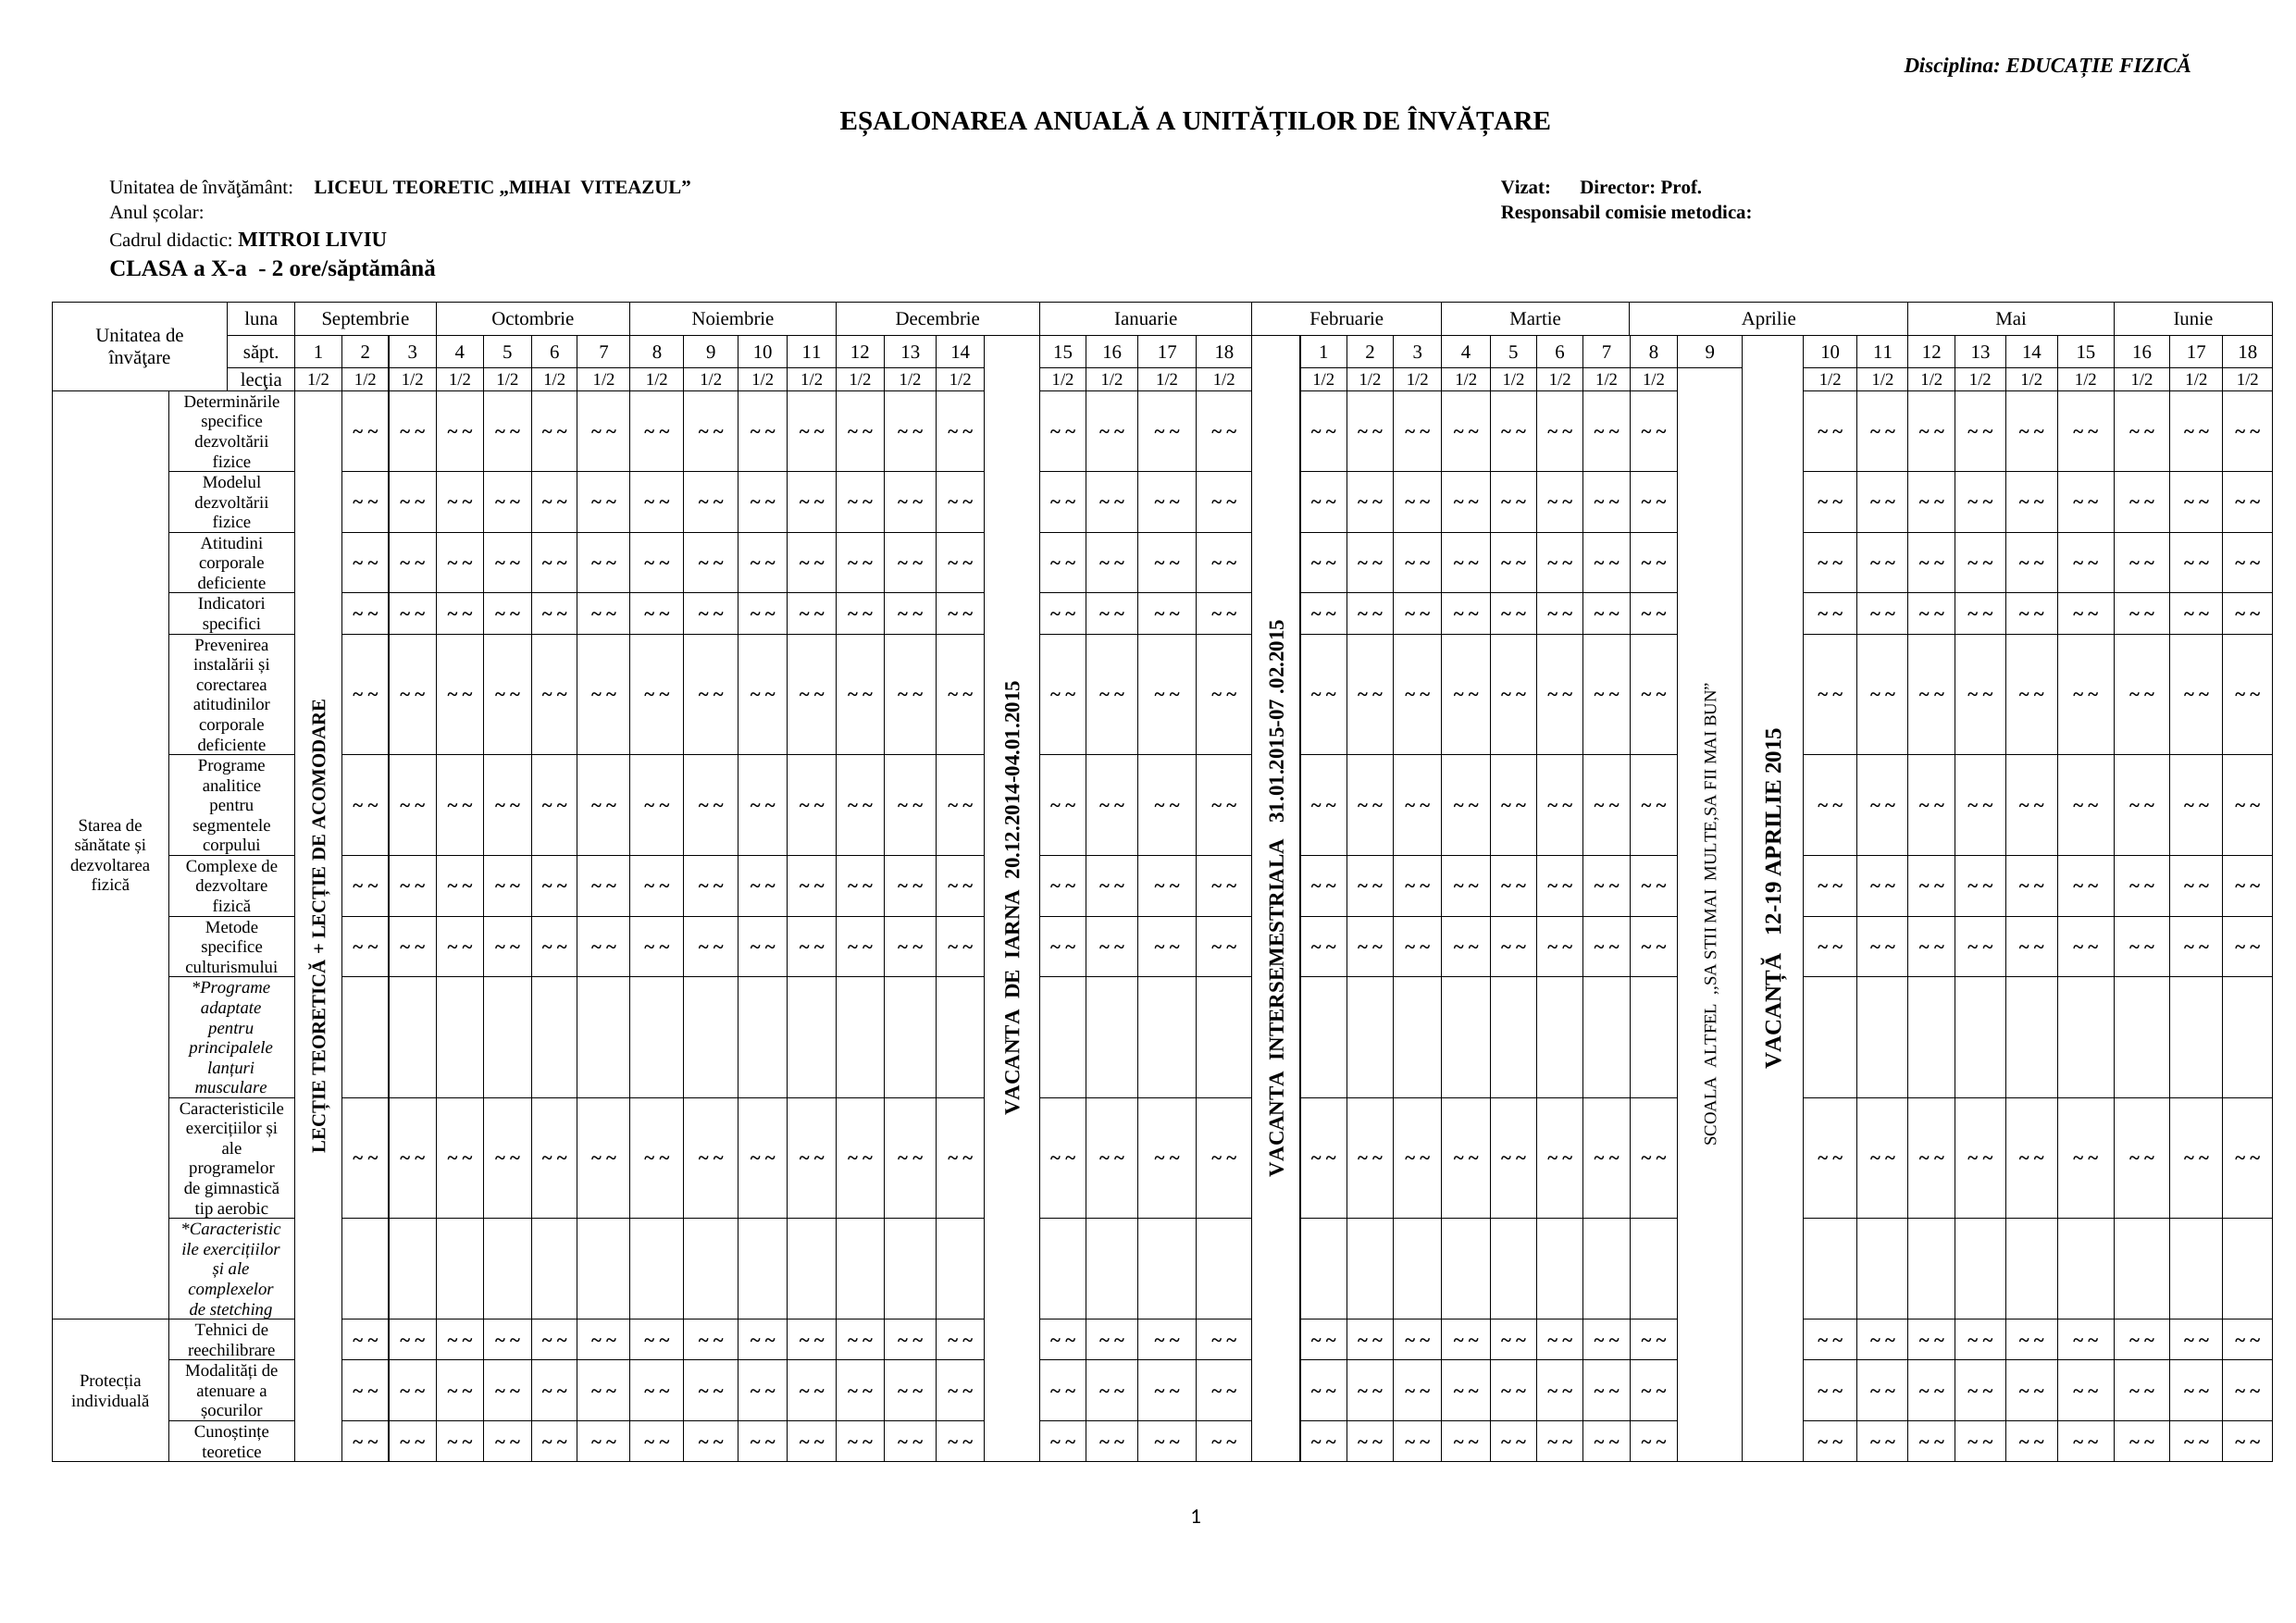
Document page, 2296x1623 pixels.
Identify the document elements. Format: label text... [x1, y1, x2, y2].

table_cell ~ ~ [342, 533, 388, 592]
table_cell 13 [885, 336, 936, 367]
table_cell ~ ~ [1955, 1319, 2005, 1359]
table_cell ~ ~ [1086, 533, 1137, 592]
table_cell ~ ~ [738, 755, 787, 855]
table_cell 10 [738, 336, 787, 367]
table_cell ~ ~ [1491, 755, 1536, 855]
table_cell ~ ~ [1040, 1421, 1086, 1461]
table_cell ~ ~ [484, 917, 531, 976]
table_header luna [228, 303, 294, 335]
table_cell ~ ~ [1197, 1360, 1251, 1420]
table_cell ~ ~ [1955, 1360, 2005, 1420]
table_cell 1/2 [1138, 368, 1196, 390]
table_cell ~ ~ [837, 472, 884, 532]
table_cell ~ ~ [1631, 391, 1677, 471]
table_header Martie [1442, 303, 1629, 335]
table_cell ~ ~ [2058, 635, 2114, 754]
table_cell [532, 1219, 577, 1319]
table_cell ~ ~ [2115, 472, 2169, 532]
table_cell [1086, 977, 1137, 1097]
table_cell ~ ~ [885, 472, 936, 532]
table_cell ~ ~ [1583, 593, 1630, 633]
table_cell ~ ~ [2006, 1421, 2057, 1461]
table_cell ~ ~ [1138, 1319, 1196, 1359]
table_cell ~ ~ [1804, 1319, 1856, 1359]
table_cell ~ ~ [342, 917, 388, 976]
table_cell [1631, 1219, 1677, 1319]
table_cell ~ ~ [437, 472, 483, 532]
table_cell 1/2 [1491, 368, 1536, 390]
table_cell ~ ~ [1040, 533, 1086, 592]
table_cell [2223, 977, 2272, 1097]
table_cell ~ ~ [738, 593, 787, 633]
table_cell [885, 977, 936, 1097]
table_cell 5 [1491, 336, 1536, 367]
text Unitatea de învăţământ: LICEUL TEORETIC „MIHAI VITEAZUL” Vizat: Director: Prof. [109, 176, 2282, 198]
table_cell ~ ~ [2115, 1360, 2169, 1420]
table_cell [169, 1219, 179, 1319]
table_cell ~ ~ [1442, 472, 1490, 532]
table_cell ~ ~ [1631, 856, 1677, 915]
text CLASA a X-a - 2 ore/săptămână [109, 254, 2282, 281]
table_cell ~ ~ [1347, 1421, 1393, 1461]
table_cell ~ ~ [937, 391, 984, 471]
table_cell [2006, 1219, 2057, 1319]
table_cell [630, 977, 683, 1097]
table_cell 1/2 [532, 368, 577, 390]
table_cell ~ ~ [484, 391, 531, 471]
table_cell ~ ~ [1086, 755, 1137, 855]
table_cell ~ ~ [1138, 472, 1196, 532]
table_cell ~ ~ [342, 391, 388, 471]
table_cell ~ ~ [1197, 755, 1251, 855]
table_cell ~ ~ [1583, 856, 1630, 915]
table_cell ~ ~ [437, 917, 483, 976]
table_cell ~ ~ [837, 856, 884, 915]
table_cell ~ ~ [630, 856, 683, 915]
table_cell ~ ~ [2170, 1098, 2222, 1218]
table_cell [390, 1219, 436, 1319]
table_cell ~ ~ [1040, 472, 1086, 532]
table_cell ~ ~ [1138, 593, 1196, 633]
table_cell 1/2 [1804, 368, 1856, 390]
table_cell ~ ~ [1955, 533, 2005, 592]
table_cell 16 [2115, 336, 2169, 367]
table_cell ~ ~ [684, 1360, 738, 1420]
table_cell ~ ~ [1491, 1421, 1536, 1461]
table_cell ~ ~ [1040, 856, 1086, 915]
table_cell ~ ~ [1857, 1360, 1907, 1420]
table_cell [1197, 1219, 1251, 1319]
table_cell ~ ~ [630, 533, 683, 592]
table_cell ~ ~ [437, 1319, 483, 1359]
table_cell ~ ~ [1301, 1319, 1347, 1359]
table_cell 1/2 [2170, 368, 2222, 390]
table_cell ~ ~ [885, 1421, 936, 1461]
table_cell ~ ~ [1197, 391, 1251, 471]
table_cell ~ ~ [2006, 533, 2057, 592]
table_cell ~ ~ [1908, 1360, 1955, 1420]
table_cell ~ ~ [738, 635, 787, 754]
table_cell 3 [390, 336, 436, 367]
table_cell ~ ~ [2170, 1319, 2222, 1359]
table_cell ~ ~ [788, 593, 836, 633]
table_cell [788, 977, 836, 1097]
table_cell [1583, 977, 1630, 1097]
table_cell ~ ~ [1583, 1319, 1630, 1359]
table_cell ~ ~ [1347, 635, 1393, 754]
table_header Februarie [1252, 303, 1441, 335]
table_cell ~ ~ [342, 1319, 388, 1359]
table_cell ~ ~ [937, 593, 984, 633]
table_cell ~ ~ [837, 593, 884, 633]
table_cell ~ ~ [484, 1421, 531, 1461]
table_cell ~ ~ [2170, 1421, 2222, 1461]
table_cell ~ ~ [837, 917, 884, 976]
table_cell ~ ~ [1394, 391, 1441, 471]
table_cell 3 [1394, 336, 1441, 367]
table_cell 11 [1857, 336, 1907, 367]
table_cell 13 [1955, 336, 2005, 367]
table_cell ~ ~ [1086, 1319, 1137, 1359]
table_cell ~ ~ [1857, 635, 1907, 754]
table_cell ~ ~ [2115, 593, 2169, 633]
table_cell [532, 977, 577, 1097]
table_cell ~ ~ [2115, 1421, 2169, 1461]
table_cell 1/2 [1631, 368, 1677, 390]
table_cell ~ ~ [532, 755, 577, 855]
table_cell ~ ~ [2223, 1421, 2272, 1461]
table_cell ~ ~ [532, 635, 577, 754]
table_cell ~ ~ [1631, 1098, 1677, 1218]
table_cell ~ ~ [738, 1319, 787, 1359]
table_cell ~ ~ [1583, 917, 1630, 976]
table_cell ~ ~ [1955, 755, 2005, 855]
table_cell ~ ~ [577, 1098, 629, 1218]
table_cell [437, 1219, 483, 1319]
table_cell ~ ~ [1537, 1098, 1582, 1218]
table_cell ~ ~ [1804, 1421, 1856, 1461]
table_cell 1/2 [1040, 368, 1086, 390]
table_cell ~ ~ [1197, 533, 1251, 592]
table_cell ~ ~ [2223, 856, 2272, 915]
table_cell ~ ~ [2058, 1098, 2114, 1218]
table_cell ~ ~ [684, 856, 738, 915]
table_cell ~ ~ [484, 856, 531, 915]
table_cell 1/2 [2006, 368, 2057, 390]
table_cell ~ ~ [1537, 755, 1582, 855]
table_cell [484, 1219, 531, 1319]
table_cell ~ ~ [1908, 533, 1955, 592]
table_cell ~ ~ [2058, 1319, 2114, 1359]
table_cell ~ ~ [684, 533, 738, 592]
table_cell ~ ~ [1955, 635, 2005, 754]
table_cell 1/2 [577, 368, 629, 390]
table_cell 1/2 [342, 368, 388, 390]
table_cell ~ ~ [837, 1360, 884, 1420]
table_cell ~ ~ [1491, 635, 1536, 754]
table_cell ~ ~ [837, 1421, 884, 1461]
table_cell ~ ~ [1086, 917, 1137, 976]
table_cell ~ ~ [437, 533, 483, 592]
table_cell 1/2 [788, 368, 836, 390]
table_cell ~ ~ [577, 917, 629, 976]
table_cell ~ ~ [390, 472, 436, 532]
table_cell ~ ~ [2058, 917, 2114, 976]
table_cell ~ ~ [1138, 856, 1196, 915]
table_cell ~ ~ [1301, 1421, 1347, 1461]
table_cell ~ ~ [1442, 593, 1490, 633]
table_cell 1/2 [837, 368, 884, 390]
table_cell ~ ~ [2170, 472, 2222, 532]
table_cell ~ ~ [1857, 1319, 1907, 1359]
table_cell ~ ~ [1804, 856, 1856, 915]
table_cell ~ ~ [1301, 755, 1347, 855]
table_cell ~ ~ [885, 635, 936, 754]
table_cell ~ ~ [885, 856, 936, 915]
table_cell ~ ~ [1955, 472, 2005, 532]
table_cell ~ ~ [390, 1098, 436, 1218]
table_cell ~ ~ [1631, 1319, 1677, 1359]
table_cell ~ ~ [2170, 635, 2222, 754]
table_cell 14 [2006, 336, 2057, 367]
table_cell ~ ~ [2115, 1319, 2169, 1359]
table_cell ~ ~ [390, 1421, 436, 1461]
table_cell ~ ~ [788, 1360, 836, 1420]
table_cell [1301, 1219, 1347, 1319]
table_cell [1491, 977, 1536, 1097]
table_cell ~ ~ [2223, 755, 2272, 855]
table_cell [1743, 336, 1803, 1461]
table_cell 1/2 [1908, 368, 1955, 390]
table_cell 18 [2223, 336, 2272, 367]
table_cell ~ ~ [1197, 1319, 1251, 1359]
table_cell ~ ~ [1394, 593, 1441, 633]
table_cell [1394, 977, 1441, 1097]
table_cell 8 [1631, 336, 1677, 367]
table_cell 11 [788, 336, 836, 367]
table_cell ~ ~ [1442, 533, 1490, 592]
table_cell ~ ~ [837, 1098, 884, 1218]
table_cell [577, 1219, 629, 1319]
text Anul școlar: Responsabil comisie metodica: [109, 201, 2282, 223]
table_cell ~ ~ [2170, 1360, 2222, 1420]
table_cell [684, 977, 738, 1097]
table_cell ~ ~ [2223, 635, 2272, 754]
table_cell ~ ~ [2223, 1319, 2272, 1359]
table_cell ~ ~ [1086, 1098, 1137, 1218]
table_cell ~ ~ [1955, 1098, 2005, 1218]
table_cell ~ ~ [1908, 472, 1955, 532]
table_cell [1394, 1219, 1441, 1319]
table_cell 1/2 [2223, 368, 2272, 390]
table_cell ~ ~ [1857, 593, 1907, 633]
table_cell ~ ~ [437, 1421, 483, 1461]
table_cell ~ ~ [1491, 1098, 1536, 1218]
table_cell [1086, 1219, 1137, 1319]
table_cell ~ ~ [577, 856, 629, 915]
table_cell ~ ~ [342, 635, 388, 754]
table_cell ~ ~ [1301, 593, 1347, 633]
table_cell 2 [1347, 336, 1393, 367]
table_cell ~ ~ [2006, 1360, 2057, 1420]
table_cell Protecția individuală [53, 1319, 168, 1461]
table_cell [342, 1219, 388, 1319]
table_cell ~ ~ [577, 635, 629, 754]
table_cell ~ ~ [1040, 1098, 1086, 1218]
table_cell ~ ~ [1301, 635, 1347, 754]
table_cell ~ ~ [1442, 635, 1490, 754]
table_cell ~ ~ [1908, 391, 1955, 471]
table_cell [1955, 1219, 2005, 1319]
table_cell [1040, 977, 1086, 1097]
table_cell 16 [1086, 336, 1137, 367]
table_cell ~ ~ [390, 391, 436, 471]
table_cell [1908, 1219, 1955, 1319]
table_cell ~ ~ [1394, 755, 1441, 855]
table_cell [1804, 977, 1856, 1097]
table_cell [1804, 1219, 1856, 1319]
table_cell ~ ~ [1394, 533, 1441, 592]
table_cell ~ ~ [788, 856, 836, 915]
table_cell ~ ~ [577, 593, 629, 633]
table_cell ~ ~ [1347, 755, 1393, 855]
table_cell 7 [1583, 336, 1630, 367]
table_cell ~ ~ [1301, 533, 1347, 592]
table_cell 10 [1804, 336, 1856, 367]
table_cell 1/2 [885, 368, 936, 390]
table_cell ~ ~ [437, 856, 483, 915]
table_cell [1857, 977, 1907, 1097]
table_cell [2058, 977, 2114, 1097]
table_cell ~ ~ [577, 533, 629, 592]
table_cell ~ ~ [1347, 917, 1393, 976]
table_cell [837, 977, 884, 1097]
table_cell 1/2 [390, 368, 436, 390]
table_cell ~ ~ [1301, 391, 1347, 471]
table_cell ~ ~ [1537, 635, 1582, 754]
table_cell ~ ~ [738, 1421, 787, 1461]
table_cell ~ ~ [484, 635, 531, 754]
table_cell ~ ~ [684, 755, 738, 855]
table_cell LECȚIE TEORETICĂ + LECȚIE DE ACOMODARE [295, 391, 341, 1461]
table_cell ~ ~ [1631, 533, 1677, 592]
table_cell ~ ~ [837, 1319, 884, 1359]
table_header Iunie [2115, 303, 2272, 335]
table_cell ~ ~ [1040, 593, 1086, 633]
table_cell ~ ~ [1908, 755, 1955, 855]
table_cell ~ ~ [1857, 755, 1907, 855]
table_cell ~ ~ [1537, 472, 1582, 532]
table_cell ~ ~ [1631, 593, 1677, 633]
table_cell ~ ~ [532, 856, 577, 915]
table_cell [2170, 1219, 2222, 1319]
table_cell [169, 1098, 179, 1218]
table_cell ~ ~ [484, 533, 531, 592]
table_header Aprilie [1630, 303, 1907, 335]
table_cell ~ ~ [788, 533, 836, 592]
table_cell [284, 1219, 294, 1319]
table_cell 1/2 [1955, 368, 2005, 390]
table_cell ~ ~ [2058, 533, 2114, 592]
table_cell 15 [2058, 336, 2114, 367]
table_cell ~ ~ [2170, 593, 2222, 633]
table_cell ~ ~ [1804, 917, 1856, 976]
table_cell ~ ~ [1583, 755, 1630, 855]
table_cell ~ ~ [2115, 391, 2169, 471]
text Cadrul didactic: MITROI LIVIU [109, 227, 2282, 251]
table_cell ~ ~ [437, 593, 483, 633]
table_cell ~ ~ [1857, 533, 1907, 592]
table_cell ~ ~ [1138, 1360, 1196, 1420]
table_cell [2115, 977, 2169, 1097]
table_cell ~ ~ [1138, 533, 1196, 592]
table_cell ~ ~ [1955, 593, 2005, 633]
table_cell ~ ~ [837, 533, 884, 592]
table_cell ~ ~ [1347, 533, 1393, 592]
table_cell [1908, 977, 1955, 1097]
table_cell [2115, 1219, 2169, 1319]
table_cell [1537, 977, 1582, 1097]
table_cell ~ ~ [630, 755, 683, 855]
table_cell ~ ~ [1138, 755, 1196, 855]
table_cell 1/2 [484, 368, 531, 390]
text Disciplina: EDUCAȚIE FIZICĂ [1747, 54, 2282, 78]
table_cell ~ ~ [484, 755, 531, 855]
table_cell 4 [437, 336, 483, 367]
table_cell [1040, 1219, 1086, 1319]
table_cell ~ ~ [1086, 593, 1137, 633]
table_cell ~ ~ [2006, 1098, 2057, 1218]
table_cell ~ ~ [1040, 917, 1086, 976]
table_cell ~ ~ [1347, 593, 1393, 633]
table_cell ~ ~ [342, 593, 388, 633]
table_cell ~ ~ [1086, 635, 1137, 754]
table_cell 1/2 [1442, 368, 1490, 390]
table_cell ~ ~ [2006, 472, 2057, 532]
table_cell [788, 1219, 836, 1319]
table_cell ~ ~ [1394, 635, 1441, 754]
table_cell ~ ~ [2115, 755, 2169, 855]
table_cell ~ ~ [630, 635, 683, 754]
table_cell ~ ~ [738, 1360, 787, 1420]
table_cell ~ ~ [885, 533, 936, 592]
table_cell 12 [837, 336, 884, 367]
table_cell ~ ~ [1347, 856, 1393, 915]
table_cell ~ ~ [1908, 1421, 1955, 1461]
table_cell [1955, 977, 2005, 1097]
table_cell ~ ~ [1804, 593, 1856, 633]
table_header Decembrie [837, 303, 1039, 335]
table_cell 1/2 [437, 368, 483, 390]
table_cell ~ ~ [1631, 1360, 1677, 1420]
table_cell ~ ~ [1631, 755, 1677, 855]
table_cell ~ ~ [1955, 856, 2005, 915]
table_cell ~ ~ [1491, 1319, 1536, 1359]
table_cell ~ ~ [1086, 1421, 1137, 1461]
table_cell ~ ~ [788, 391, 836, 471]
table_cell [1347, 1219, 1393, 1319]
table_cell ~ ~ [630, 1098, 683, 1218]
table_cell ~ ~ [1086, 391, 1137, 471]
table_cell [738, 1219, 787, 1319]
table_cell ~ ~ [1583, 635, 1630, 754]
table_cell ~ ~ [1086, 1360, 1137, 1420]
table_header Mai [1908, 303, 2114, 335]
table_cell 1 [295, 336, 341, 367]
table_cell ~ ~ [885, 917, 936, 976]
table_cell 8 [630, 336, 683, 367]
table_cell 1/2 [1583, 368, 1630, 390]
table_cell ~ ~ [630, 1360, 683, 1420]
table_cell 1 [1301, 336, 1347, 367]
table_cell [1252, 336, 1299, 1461]
table_cell ~ ~ [1804, 635, 1856, 754]
table_cell ~ ~ [2006, 917, 2057, 976]
table_cell ~ ~ [484, 1360, 531, 1420]
table_cell 2 [342, 336, 388, 367]
table_cell 14 [937, 336, 984, 367]
table_cell [937, 977, 984, 1097]
table_cell ~ ~ [937, 1360, 984, 1420]
table_cell ~ ~ [2006, 1319, 2057, 1359]
table_cell ~ ~ [1394, 1098, 1441, 1218]
table_cell ~ ~ [1908, 1319, 1955, 1359]
table_cell ~ ~ [532, 1360, 577, 1420]
table_cell ~ ~ [1301, 472, 1347, 532]
table_cell [390, 977, 436, 1097]
table_cell ~ ~ [2058, 1421, 2114, 1461]
table_cell ~ ~ [1804, 391, 1856, 471]
table_cell ~ ~ [1537, 917, 1582, 976]
table_cell 1/2 [684, 368, 738, 390]
table_cell ~ ~ [837, 755, 884, 855]
table_cell ~ ~ [484, 593, 531, 633]
table_cell ~ ~ [1583, 472, 1630, 532]
table_cell [1301, 977, 1347, 1097]
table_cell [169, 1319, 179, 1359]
text EȘALONAREA ANUALĂ A UNITĂȚILOR DE ÎNVĂȚARE [109, 105, 2282, 135]
table_cell ~ ~ [1347, 1098, 1393, 1218]
table_cell [1197, 977, 1251, 1097]
table_cell ~ ~ [1857, 856, 1907, 915]
table_cell ~ ~ [2170, 856, 2222, 915]
table_cell 1/2 [1197, 368, 1251, 390]
table_cell ~ ~ [1537, 1319, 1582, 1359]
table_cell ~ ~ [532, 472, 577, 532]
table_cell ~ ~ [937, 472, 984, 532]
table_cell ~ ~ [2006, 755, 2057, 855]
table_cell ~ ~ [1442, 856, 1490, 915]
table_cell ~ ~ [2006, 856, 2057, 915]
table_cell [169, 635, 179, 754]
table_cell ~ ~ [1197, 917, 1251, 976]
table_cell [1347, 977, 1393, 1097]
table_cell 1/2 [2058, 368, 2114, 390]
table_cell ~ ~ [1138, 391, 1196, 471]
table_cell ~ ~ [738, 391, 787, 471]
table_cell ~ ~ [788, 1319, 836, 1359]
table_cell ~ ~ [2223, 1098, 2272, 1218]
table_cell ~ ~ [1086, 856, 1137, 915]
table_cell ~ ~ [937, 755, 984, 855]
table_cell [738, 977, 787, 1097]
table_cell ~ ~ [1347, 391, 1393, 471]
table_cell [2058, 1219, 2114, 1319]
table_cell 1/2 [295, 368, 341, 390]
table_cell ~ ~ [630, 593, 683, 633]
table_cell ~ ~ [1394, 856, 1441, 915]
table_cell 9 [684, 336, 738, 367]
table_cell ~ ~ [630, 917, 683, 976]
table_cell [885, 1219, 936, 1319]
table_cell ~ ~ [1908, 593, 1955, 633]
table_cell ~ ~ [2006, 391, 2057, 471]
table_cell ~ ~ [1804, 755, 1856, 855]
table_cell ~ ~ [1857, 472, 1907, 532]
table_cell ~ ~ [937, 1319, 984, 1359]
table_header Septembrie [295, 303, 436, 335]
table_cell ~ ~ [885, 391, 936, 471]
table_cell ~ ~ [1040, 755, 1086, 855]
table_cell ~ ~ [2058, 391, 2114, 471]
table_cell ~ ~ [1301, 1360, 1347, 1420]
table_cell ~ ~ [2115, 856, 2169, 915]
table_cell ~ ~ [738, 1098, 787, 1218]
table_cell ~ ~ [532, 593, 577, 633]
table_cell [342, 977, 388, 1097]
table_cell ~ ~ [2115, 635, 2169, 754]
table_cell 12 [1908, 336, 1955, 367]
table_cell ~ ~ [1583, 391, 1630, 471]
table_cell [1138, 977, 1196, 1097]
table_cell ~ ~ [1491, 917, 1536, 976]
table_cell [1631, 977, 1677, 1097]
table_cell ~ ~ [484, 1098, 531, 1218]
table_cell ~ ~ [2058, 472, 2114, 532]
table_cell ~ ~ [532, 1319, 577, 1359]
table_cell ~ ~ [577, 1319, 629, 1359]
table_cell ~ ~ [1347, 472, 1393, 532]
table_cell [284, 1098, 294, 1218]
table_cell ~ ~ [1442, 1360, 1490, 1420]
table_header Octombrie [437, 303, 629, 335]
table_cell ~ ~ [630, 1319, 683, 1359]
table_cell ~ ~ [1857, 1421, 1907, 1461]
table_cell ~ ~ [342, 856, 388, 915]
table_cell ~ ~ [1804, 472, 1856, 532]
table_cell ~ ~ [1537, 593, 1582, 633]
table_cell ~ ~ [1301, 856, 1347, 915]
table_cell ~ ~ [1908, 856, 1955, 915]
table_cell ~ ~ [1347, 1360, 1393, 1420]
table_cell ~ ~ [788, 917, 836, 976]
table_cell ~ ~ [1631, 1421, 1677, 1461]
table_cell ~ ~ [532, 533, 577, 592]
table_cell [1442, 977, 1490, 1097]
table_cell ~ ~ [437, 755, 483, 855]
table_cell ~ ~ [1301, 917, 1347, 976]
table_cell [2006, 977, 2057, 1097]
table_cell ~ ~ [788, 635, 836, 754]
table_cell ~ ~ [684, 1319, 738, 1359]
table_cell ~ ~ [788, 1098, 836, 1218]
table_cell ~ ~ [1394, 472, 1441, 532]
table_cell [1138, 1219, 1196, 1319]
table_cell ~ ~ [684, 1421, 738, 1461]
table_cell ~ ~ [1631, 917, 1677, 976]
table_cell [1583, 1219, 1630, 1319]
table_cell ~ ~ [1442, 1098, 1490, 1218]
table_cell ~ ~ [2058, 755, 2114, 855]
table_cell ~ ~ [1040, 1360, 1086, 1420]
table_cell ~ ~ [1583, 1421, 1630, 1461]
table_cell ~ ~ [2170, 533, 2222, 592]
table_cell ~ ~ [2006, 635, 2057, 754]
table_cell ~ ~ [1583, 533, 1630, 592]
table_cell 1/2 [2115, 368, 2169, 390]
table_cell ~ ~ [837, 635, 884, 754]
table_cell 6 [532, 336, 577, 367]
table_cell [630, 1219, 683, 1319]
table_cell ~ ~ [390, 1319, 436, 1359]
table_cell ~ ~ [1537, 391, 1582, 471]
table_cell ~ ~ [532, 1098, 577, 1218]
table_cell [577, 977, 629, 1097]
table_cell ~ ~ [937, 856, 984, 915]
table_cell ~ ~ [937, 533, 984, 592]
table_cell [1857, 1219, 1907, 1319]
table_cell ~ ~ [2223, 1360, 2272, 1420]
table_cell ~ ~ [684, 917, 738, 976]
table_cell [937, 1219, 984, 1319]
table_cell ~ ~ [630, 391, 683, 471]
table_cell ~ ~ [577, 755, 629, 855]
table_cell ~ ~ [1394, 1319, 1441, 1359]
table_cell ~ ~ [684, 1098, 738, 1218]
table_cell ~ ~ [1537, 1421, 1582, 1461]
table_cell ~ ~ [1347, 1319, 1393, 1359]
table_cell ~ ~ [1491, 391, 1536, 471]
table_cell 17 [1138, 336, 1196, 367]
table_cell ~ ~ [1197, 593, 1251, 633]
table_cell [837, 1219, 884, 1319]
table_cell ~ ~ [1442, 917, 1490, 976]
table_cell ~ ~ [2223, 472, 2272, 532]
table_cell ~ ~ [1138, 1098, 1196, 1218]
table_cell [2170, 977, 2222, 1097]
table_cell ~ ~ [342, 472, 388, 532]
table_cell ~ ~ [1955, 391, 2005, 471]
table_cell ~ ~ [1394, 1360, 1441, 1420]
table_cell ~ ~ [532, 391, 577, 471]
table_cell ~ ~ [738, 533, 787, 592]
table_header Unitatea de învăţare [53, 303, 227, 390]
table_cell ~ ~ [577, 1360, 629, 1420]
table_cell 15 [1040, 336, 1086, 367]
table_cell ~ ~ [885, 593, 936, 633]
table_cell ~ ~ [437, 635, 483, 754]
table_cell 5 [484, 336, 531, 367]
table_cell ~ ~ [1394, 917, 1441, 976]
table_cell [484, 977, 531, 1097]
table_cell 17 [2170, 336, 2222, 367]
table_cell ~ ~ [788, 755, 836, 855]
table_cell 4 [1442, 336, 1490, 367]
table_cell ~ ~ [390, 917, 436, 976]
table_cell 18 [1197, 336, 1251, 367]
table_cell ~ ~ [1631, 472, 1677, 532]
table_cell ~ ~ [1908, 635, 1955, 754]
table_cell ~ ~ [2223, 593, 2272, 633]
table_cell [1678, 368, 1742, 1461]
table_cell ~ ~ [390, 533, 436, 592]
table_cell [1537, 1219, 1582, 1319]
table_cell ~ ~ [738, 472, 787, 532]
table_cell ~ ~ [1442, 391, 1490, 471]
table_cell ~ ~ [1857, 391, 1907, 471]
table_cell ~ ~ [738, 856, 787, 915]
table_cell ~ ~ [437, 391, 483, 471]
table_cell ~ ~ [1857, 1098, 1907, 1218]
table_cell [2223, 1219, 2272, 1319]
table_cell ~ ~ [2223, 917, 2272, 976]
table_cell ~ ~ [577, 1421, 629, 1461]
table_cell ~ ~ [390, 635, 436, 754]
table_cell 1/2 [738, 368, 787, 390]
table_cell 1/2 [1537, 368, 1582, 390]
table_cell ~ ~ [2006, 593, 2057, 633]
table_cell ~ ~ [1442, 1421, 1490, 1461]
table_cell ~ ~ [1040, 391, 1086, 471]
table_cell săpt. [228, 336, 294, 367]
table_cell ~ ~ [2170, 391, 2222, 471]
table_cell ~ ~ [684, 635, 738, 754]
table_cell ~ ~ [1804, 533, 1856, 592]
table_cell ~ ~ [1197, 856, 1251, 915]
table_cell ~ ~ [1040, 1319, 1086, 1359]
table_cell ~ ~ [1955, 1421, 2005, 1461]
table_cell ~ ~ [1908, 917, 1955, 976]
table_cell ~ ~ [1394, 1421, 1441, 1461]
table_cell ~ ~ [2058, 593, 2114, 633]
table_cell ~ ~ [2223, 533, 2272, 592]
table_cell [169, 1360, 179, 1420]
table_cell ~ ~ [2115, 1098, 2169, 1218]
table_cell 1/2 [1857, 368, 1907, 390]
table_cell ~ ~ [937, 635, 984, 754]
table_cell ~ ~ [1804, 1360, 1856, 1420]
table_cell ~ ~ [1583, 1098, 1630, 1218]
table_cell ~ ~ [1537, 1360, 1582, 1420]
table_cell ~ ~ [1491, 593, 1536, 633]
table_cell ~ ~ [1197, 1098, 1251, 1218]
table_cell ~ ~ [1491, 533, 1536, 592]
table_cell ~ ~ [1086, 472, 1137, 532]
table_cell ~ ~ [1040, 635, 1086, 754]
table_cell ~ ~ [937, 1421, 984, 1461]
table_cell ~ ~ [2115, 533, 2169, 592]
table_cell ~ ~ [2170, 917, 2222, 976]
table_cell ~ ~ [885, 1098, 936, 1218]
table_cell ~ ~ [2223, 391, 2272, 471]
table_cell ~ ~ [1197, 1421, 1251, 1461]
table_header Ianuarie [1040, 303, 1251, 335]
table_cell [985, 336, 1039, 1461]
table_cell 1/2 [1301, 368, 1347, 390]
table_cell ~ ~ [738, 917, 787, 976]
table_cell ~ ~ [2058, 856, 2114, 915]
table_cell ~ ~ [342, 755, 388, 855]
table_cell ~ ~ [937, 917, 984, 976]
table_cell ~ ~ [630, 472, 683, 532]
table_cell ~ ~ [885, 1360, 936, 1420]
table_cell Starea de sănătate și dezvoltarea fizică [53, 391, 168, 1319]
table_cell ~ ~ [342, 1360, 388, 1420]
table_cell ~ ~ [342, 1421, 388, 1461]
table_cell ~ ~ [1138, 635, 1196, 754]
table_cell ~ ~ [1197, 635, 1251, 754]
table_cell ~ ~ [390, 593, 436, 633]
table_cell ~ ~ [1908, 1098, 1955, 1218]
table_cell ~ ~ [532, 917, 577, 976]
table_cell [1491, 1219, 1536, 1319]
table_cell ~ ~ [1857, 917, 1907, 976]
table_cell ~ ~ [684, 593, 738, 633]
table_cell ~ ~ [2058, 1360, 2114, 1420]
table_cell 1/2 [937, 368, 984, 390]
table_cell ~ ~ [2115, 917, 2169, 976]
table_cell ~ ~ [1537, 856, 1582, 915]
table_cell 1/2 [1394, 368, 1441, 390]
table_cell 1/2 [630, 368, 683, 390]
table_cell ~ ~ [684, 472, 738, 532]
table_cell ~ ~ [1197, 472, 1251, 532]
table_cell [437, 977, 483, 1097]
table_cell ~ ~ [577, 391, 629, 471]
table_cell ~ ~ [788, 1421, 836, 1461]
table_cell ~ ~ [532, 1421, 577, 1461]
table_cell ~ ~ [2170, 755, 2222, 855]
table_cell ~ ~ [837, 391, 884, 471]
table_header Noiembrie [630, 303, 836, 335]
table_cell ~ ~ [390, 856, 436, 915]
table_cell [1442, 1219, 1490, 1319]
table_cell 1/2 [1347, 368, 1393, 390]
table_cell ~ ~ [885, 1319, 936, 1359]
table_cell [684, 1219, 738, 1319]
table_cell ~ ~ [885, 755, 936, 855]
table_cell ~ ~ [684, 391, 738, 471]
table_cell ~ ~ [1491, 856, 1536, 915]
table_cell 7 [577, 336, 629, 367]
table_cell ~ ~ [1537, 533, 1582, 592]
table_cell ~ ~ [1442, 755, 1490, 855]
table_cell 6 [1537, 336, 1582, 367]
table_cell ~ ~ [342, 1098, 388, 1218]
table_cell ~ ~ [1804, 1098, 1856, 1218]
table_cell ~ ~ [1301, 1098, 1347, 1218]
table_cell ~ ~ [1631, 635, 1677, 754]
table_cell ~ ~ [1491, 1360, 1536, 1420]
table_cell ~ ~ [1138, 917, 1196, 976]
table_cell ~ ~ [1583, 1360, 1630, 1420]
table_cell ~ ~ [788, 472, 836, 532]
table_cell ~ ~ [1491, 472, 1536, 532]
table_cell ~ ~ [484, 1319, 531, 1359]
table_cell ~ ~ [437, 1360, 483, 1420]
table_cell 9 [1678, 336, 1742, 367]
table_cell ~ ~ [1138, 1421, 1196, 1461]
table_cell ~ ~ [937, 1098, 984, 1218]
table_cell ~ ~ [484, 472, 531, 532]
table_cell ~ ~ [390, 1360, 436, 1420]
table_cell ~ ~ [1955, 917, 2005, 976]
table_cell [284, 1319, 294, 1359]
table_cell 1/2 [1086, 368, 1137, 390]
table_cell ~ ~ [437, 1098, 483, 1218]
table_cell ~ ~ [390, 755, 436, 855]
table_cell ~ ~ [630, 1421, 683, 1461]
table_cell ~ ~ [1442, 1319, 1490, 1359]
table_cell ~ ~ [577, 472, 629, 532]
